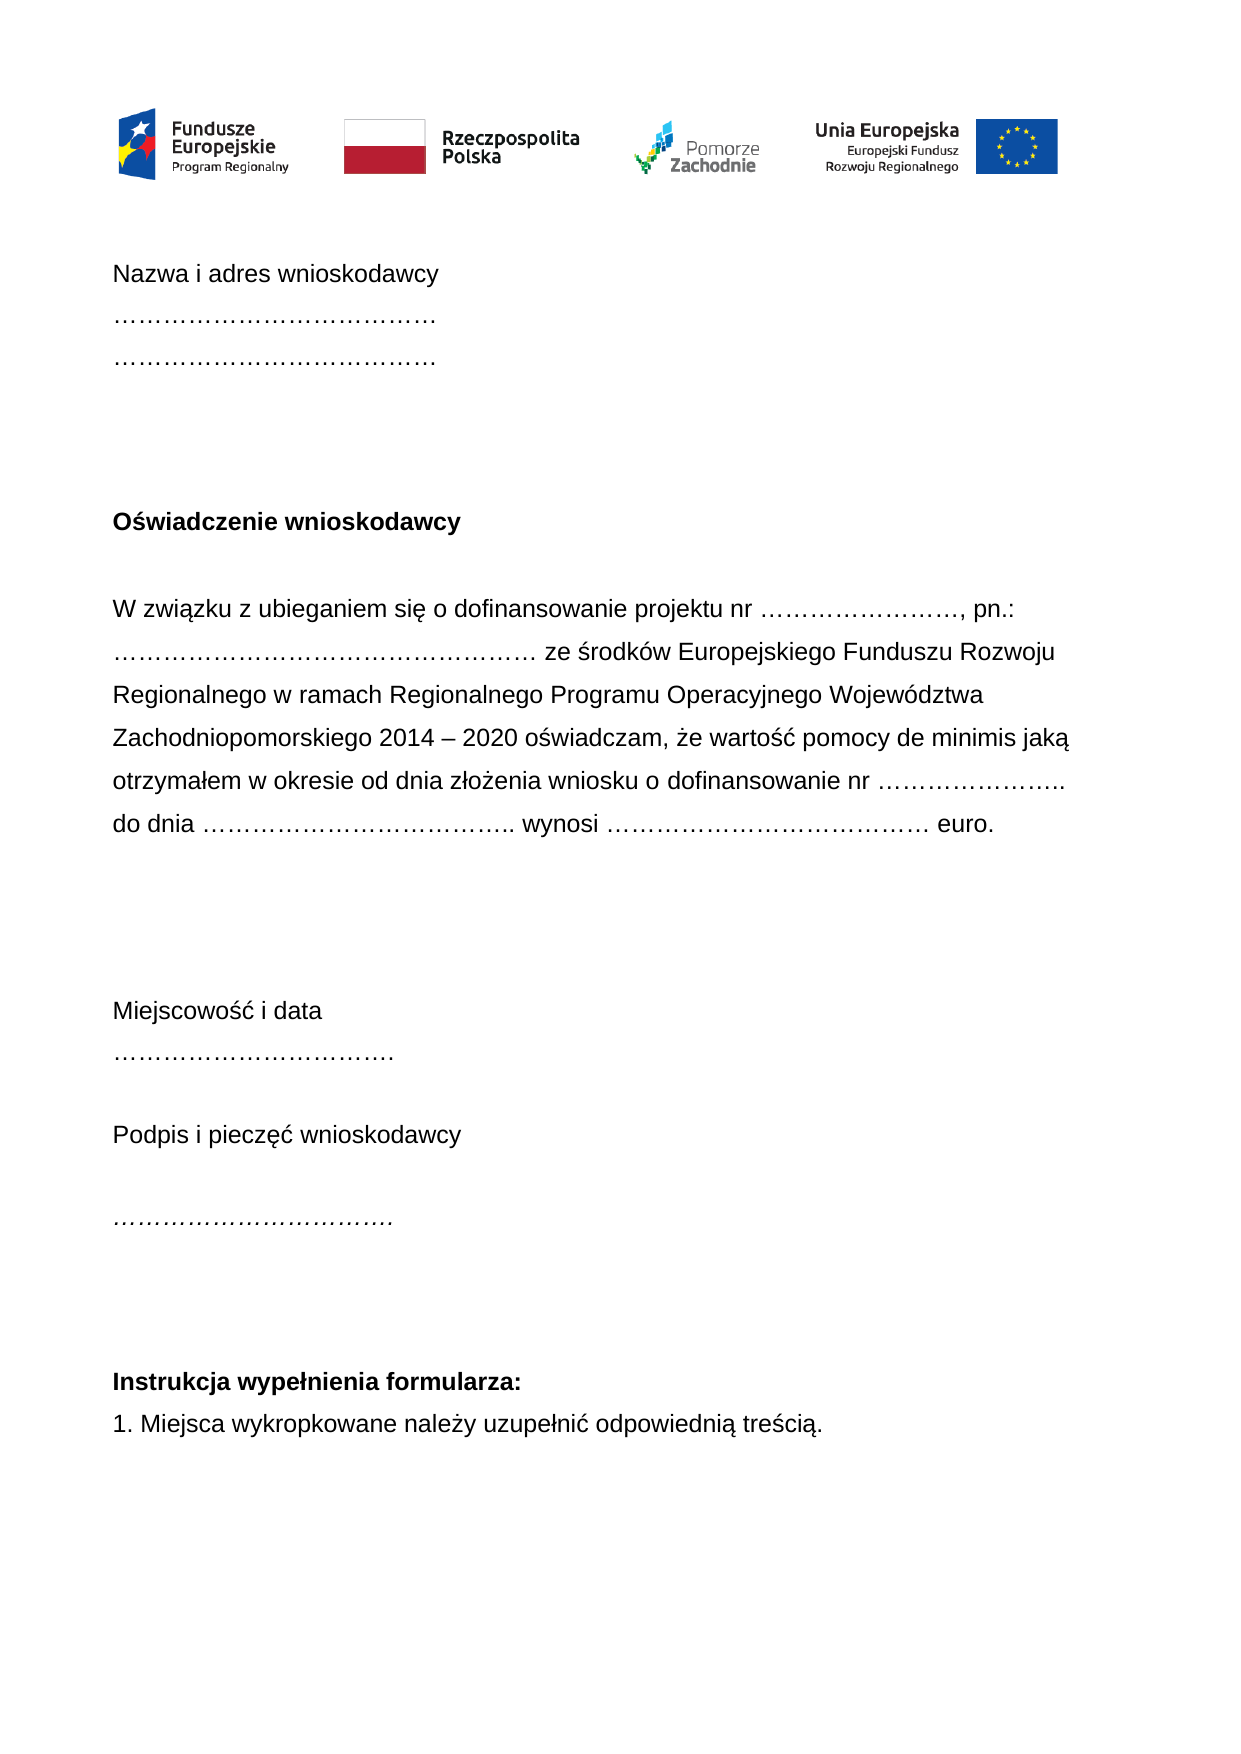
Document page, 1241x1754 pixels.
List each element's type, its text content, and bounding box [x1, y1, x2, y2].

text W związku z ubieganiem się o dofinansowanie projektu nr ……………………, pn.: …………………………………………… ze środków Europejskiego Funduszu Rozwoju Regionalnego w ramach Regionalnego Programu Operacyjnego Województwa Zachodniopomorskiego 2014 – 2020 oświadczam, że wartość pomocy de minimis jaką otrzymałem w okresie od dnia złożenia wniosku o dofinansowanie nr ………………….. do dnia ……………………………….. wynosi ………………………………… euro. [112, 593, 1093, 838]
text Instrukcja wypełnienia formularza: [112, 1367, 1093, 1396]
text ………………………………… [112, 341, 1093, 370]
text ……………………………. [112, 1202, 1093, 1231]
text ……………………………. [112, 1037, 1093, 1066]
text Podpis i pieczęć wnioskodawcy [112, 1120, 1093, 1148]
text Nazwa i adres wnioskodawcy [112, 259, 1093, 288]
text 1. Miejsca wykropkowane należy uzupełnić odpowiednią treścią. [112, 1408, 1093, 1437]
text Miejscowość i data [112, 996, 1093, 1025]
text Oświadczenie wnioskodawcy [112, 507, 1093, 536]
text ………………………………… [112, 300, 1093, 329]
